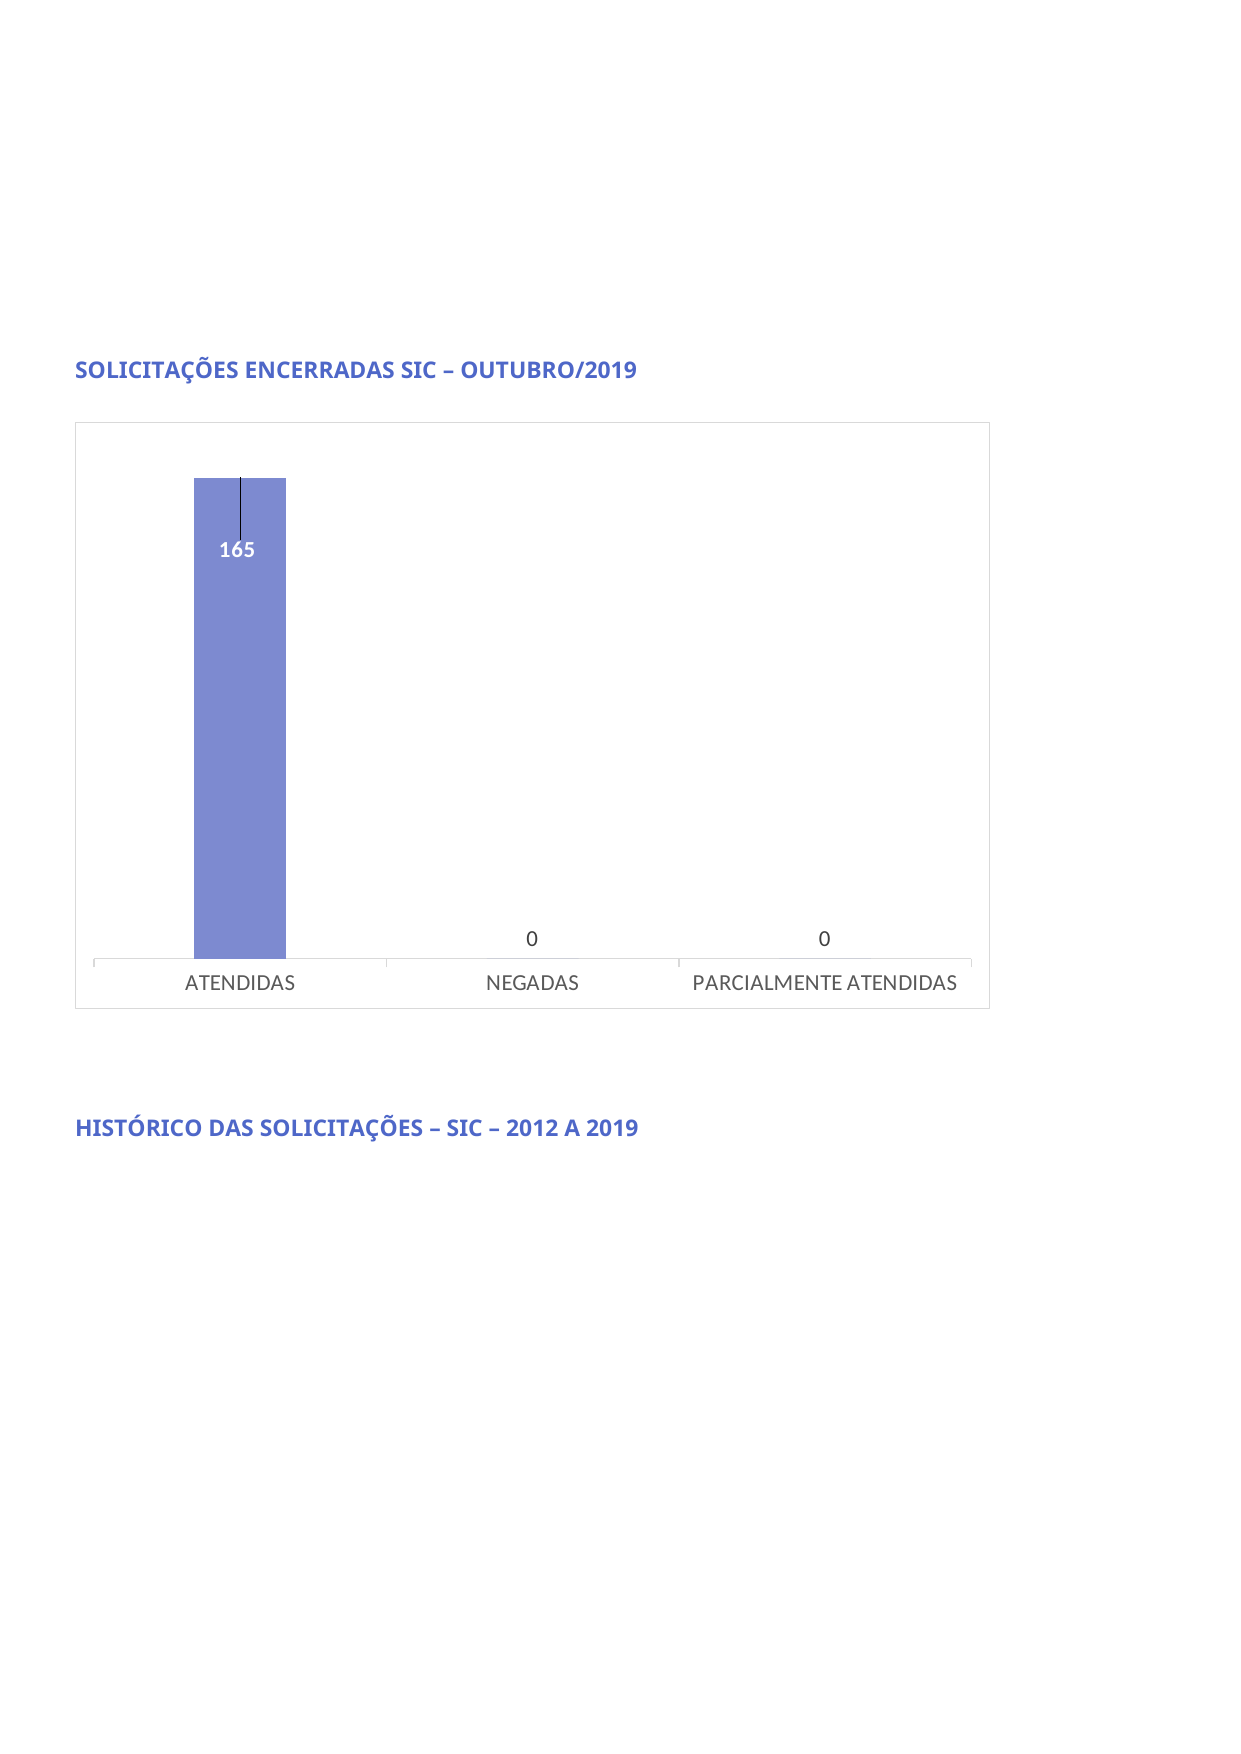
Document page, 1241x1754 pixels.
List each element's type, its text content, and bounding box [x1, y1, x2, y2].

text HISTÓRICO DAS SOLICITAÇÕES – SIC – 2012 A 2019 [75, 1112, 1165, 1143]
text SOLICITAÇÕES ENCERRADAS SIC – OUTUBRO/2019 [75, 354, 1165, 385]
